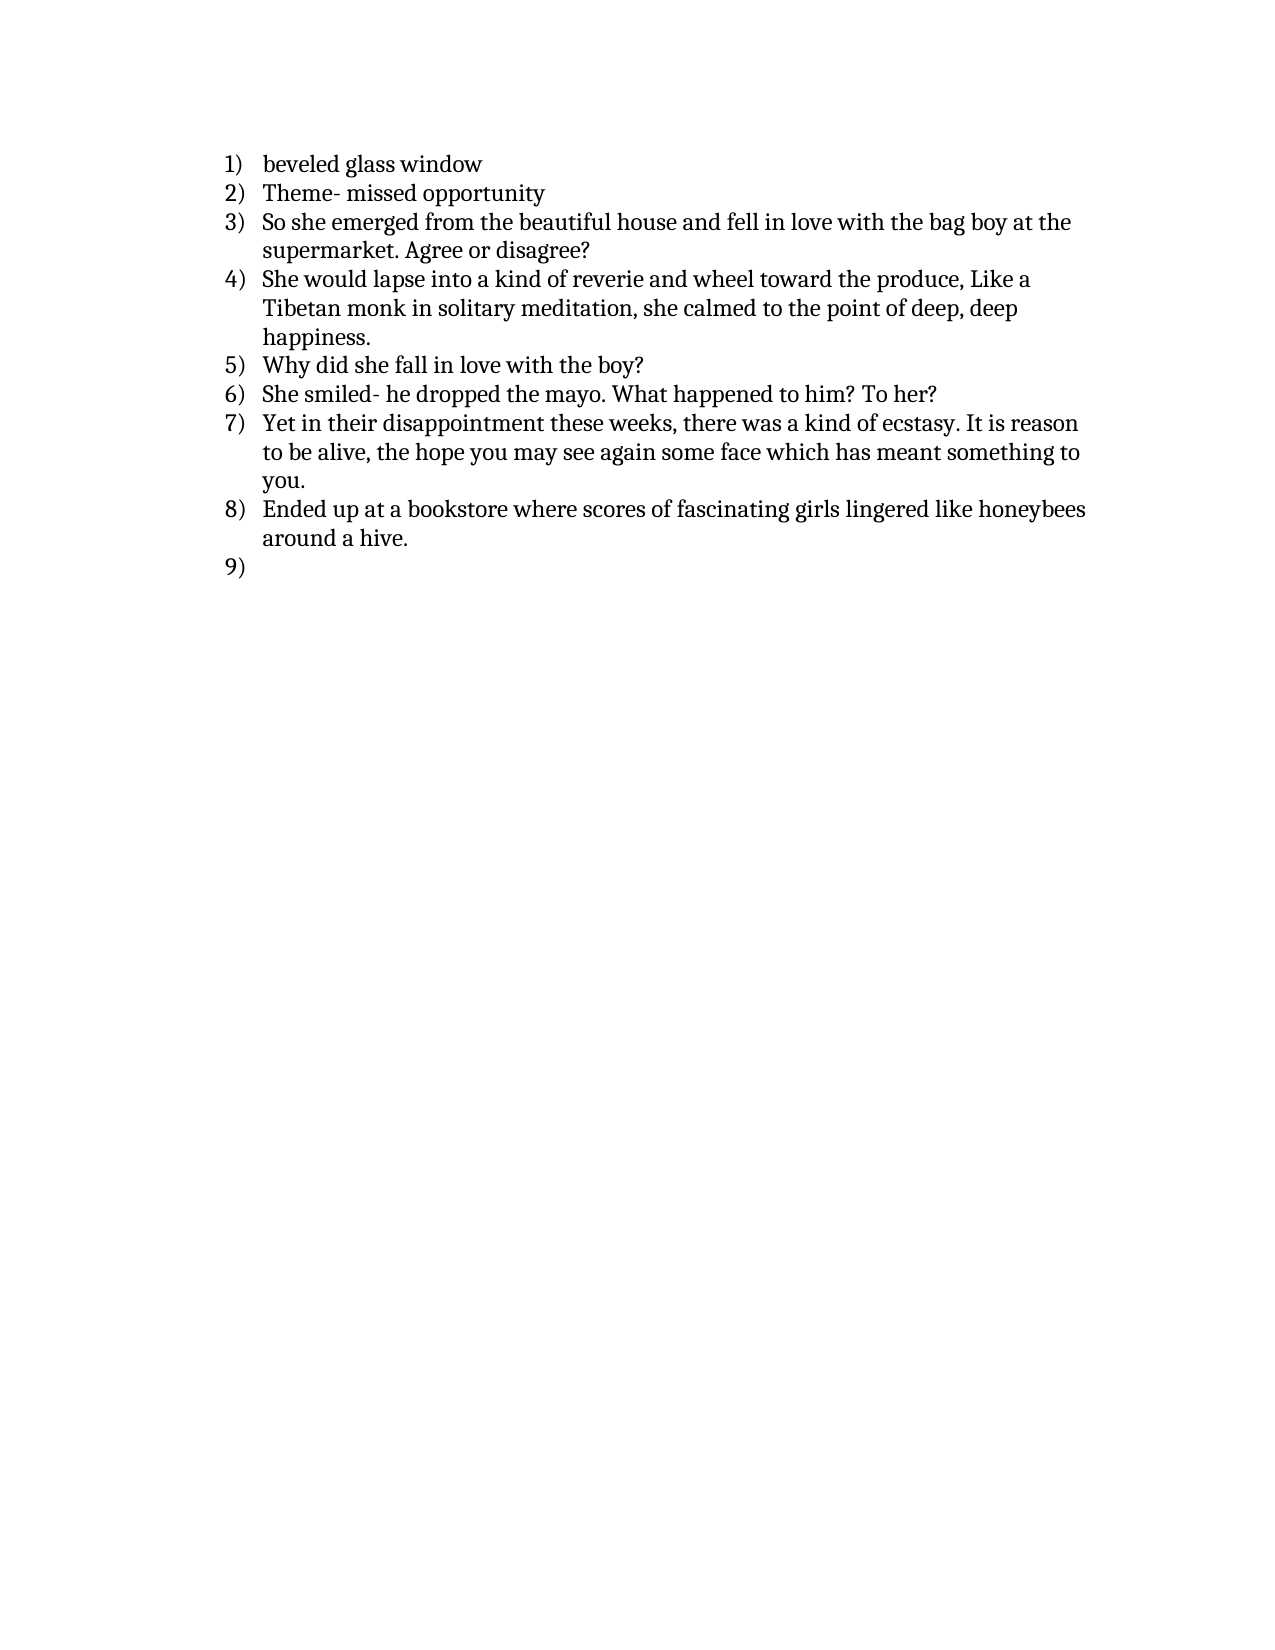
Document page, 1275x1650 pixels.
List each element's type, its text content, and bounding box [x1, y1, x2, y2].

list beveled glass window [225, 150, 1087, 179]
list Theme- missed opportunity [225, 179, 1087, 207]
list She smiled- he dropped the mayo. What happened to him? To her? [225, 380, 1087, 409]
list Yet in their disappointment these weeks, there was a kind of ecstasy. It is reason to be alive, the hope you may see again some face which has meant something to you. [225, 409, 1087, 495]
list She would lapse into a kind of reverie and wheel toward the produce, Like a Tibetan monk in solitary meditation, she calmed to the point of deep, deep happiness. [225, 265, 1087, 351]
list Ended up at a bookstore where scores of fascinating girls lingered like honeybees around a hive. [225, 495, 1087, 552]
list Why did she fall in love with the boy? [225, 351, 1087, 380]
list So she emerged from the beautiful house and fell in love with the bag boy at the supermarket. Agree or disagree? [225, 207, 1087, 265]
